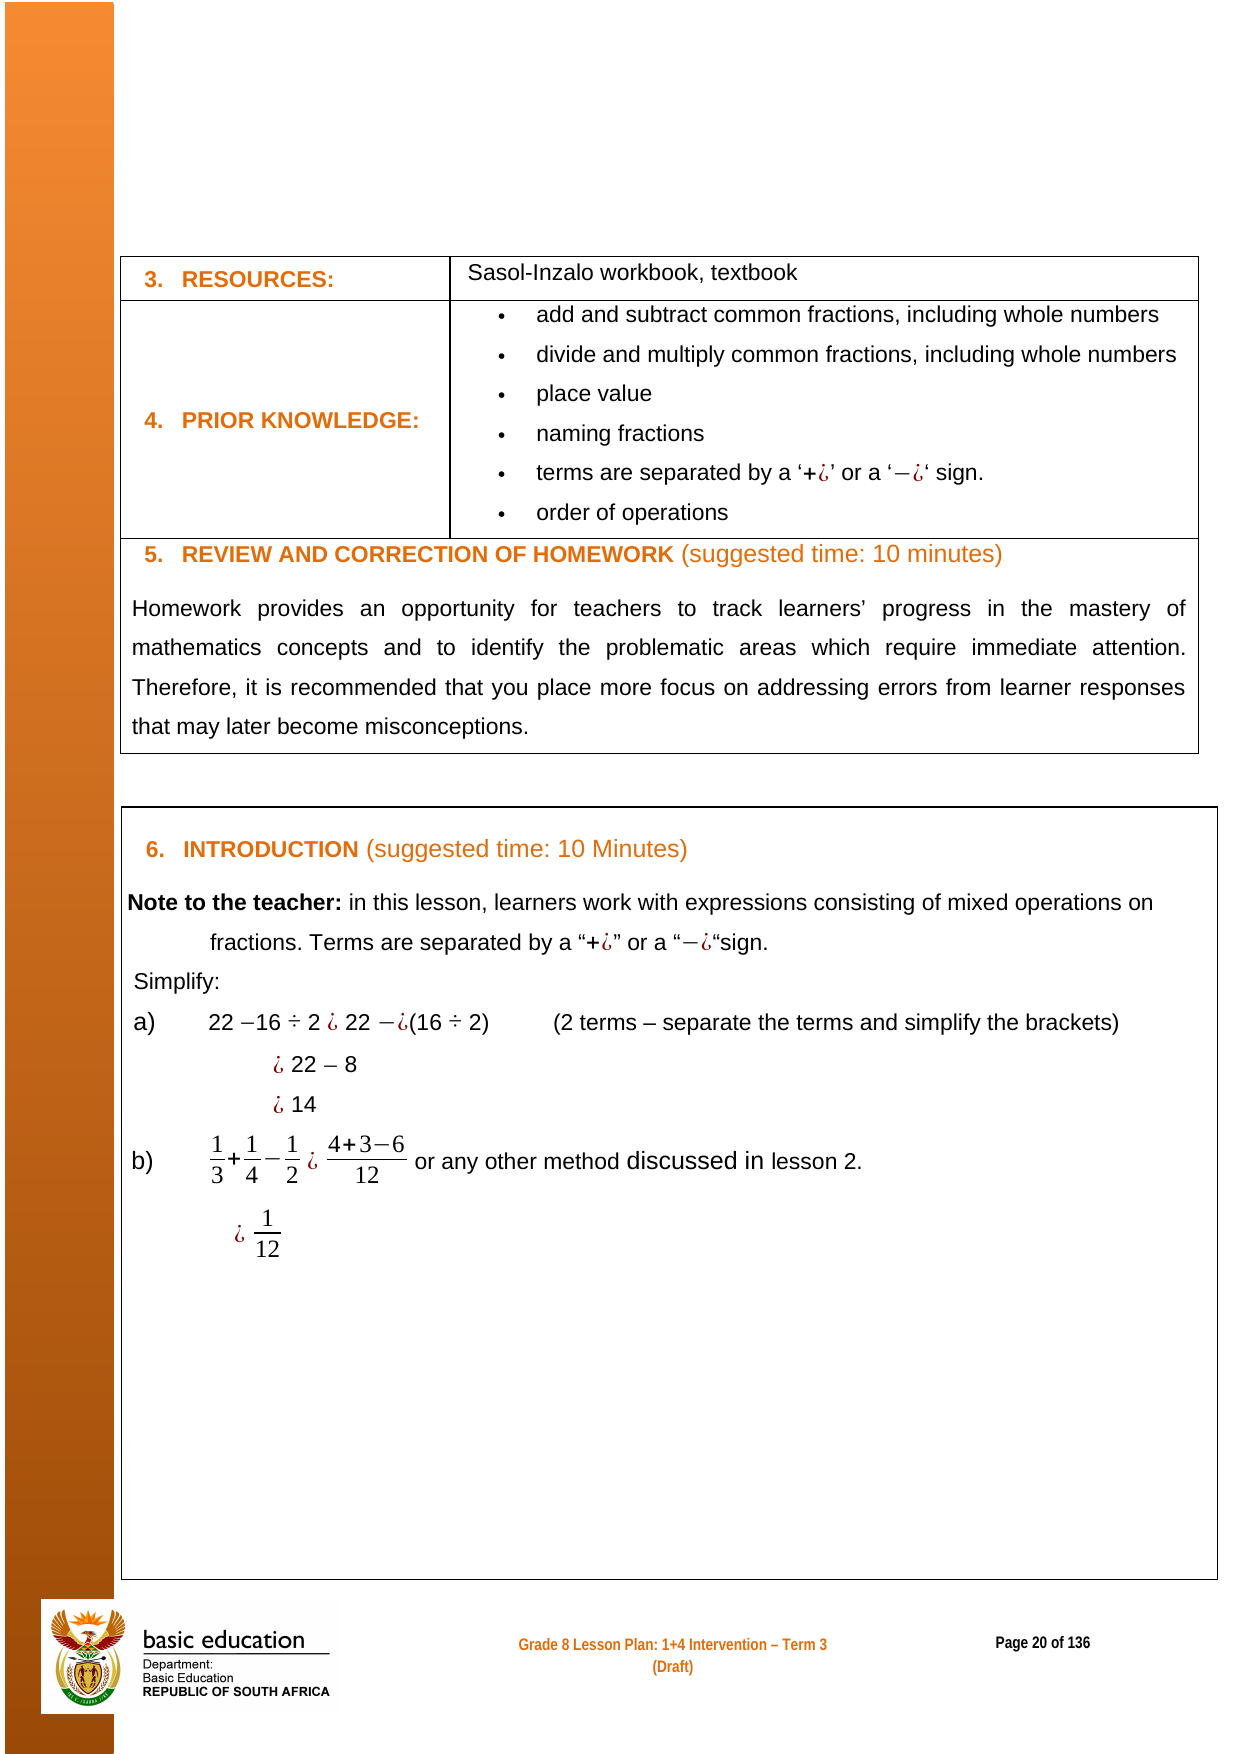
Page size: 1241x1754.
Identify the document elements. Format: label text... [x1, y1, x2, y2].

table_cell add and subtract common fractions, including whole numbers divide and multiply common fractions, including whole numbers place value naming fractions terms are separated by a ‘’ or a ‘‘ sign. order of operations [451, 301, 1198, 538]
table_cell REVIEW AND CORRECTION OF HOMEWORK (suggested time: 10 minutes) Homework provides an opportunity for teachers to track learners’ progress in the mastery of mathematics concepts and to identify the problematic areas which require immediate attention. Therefore, it is recommended that you place more focus on addressing errors from learner responses that may later become misconceptions. [121, 539, 1198, 752]
picture [41, 1599, 339, 1714]
table_header Sasol-Inzalo workbook, textbook [451, 257, 1198, 300]
table_header RESOURCES: [121, 257, 449, 300]
table_cell PRIOR KNOWLEDGE: [121, 301, 449, 538]
